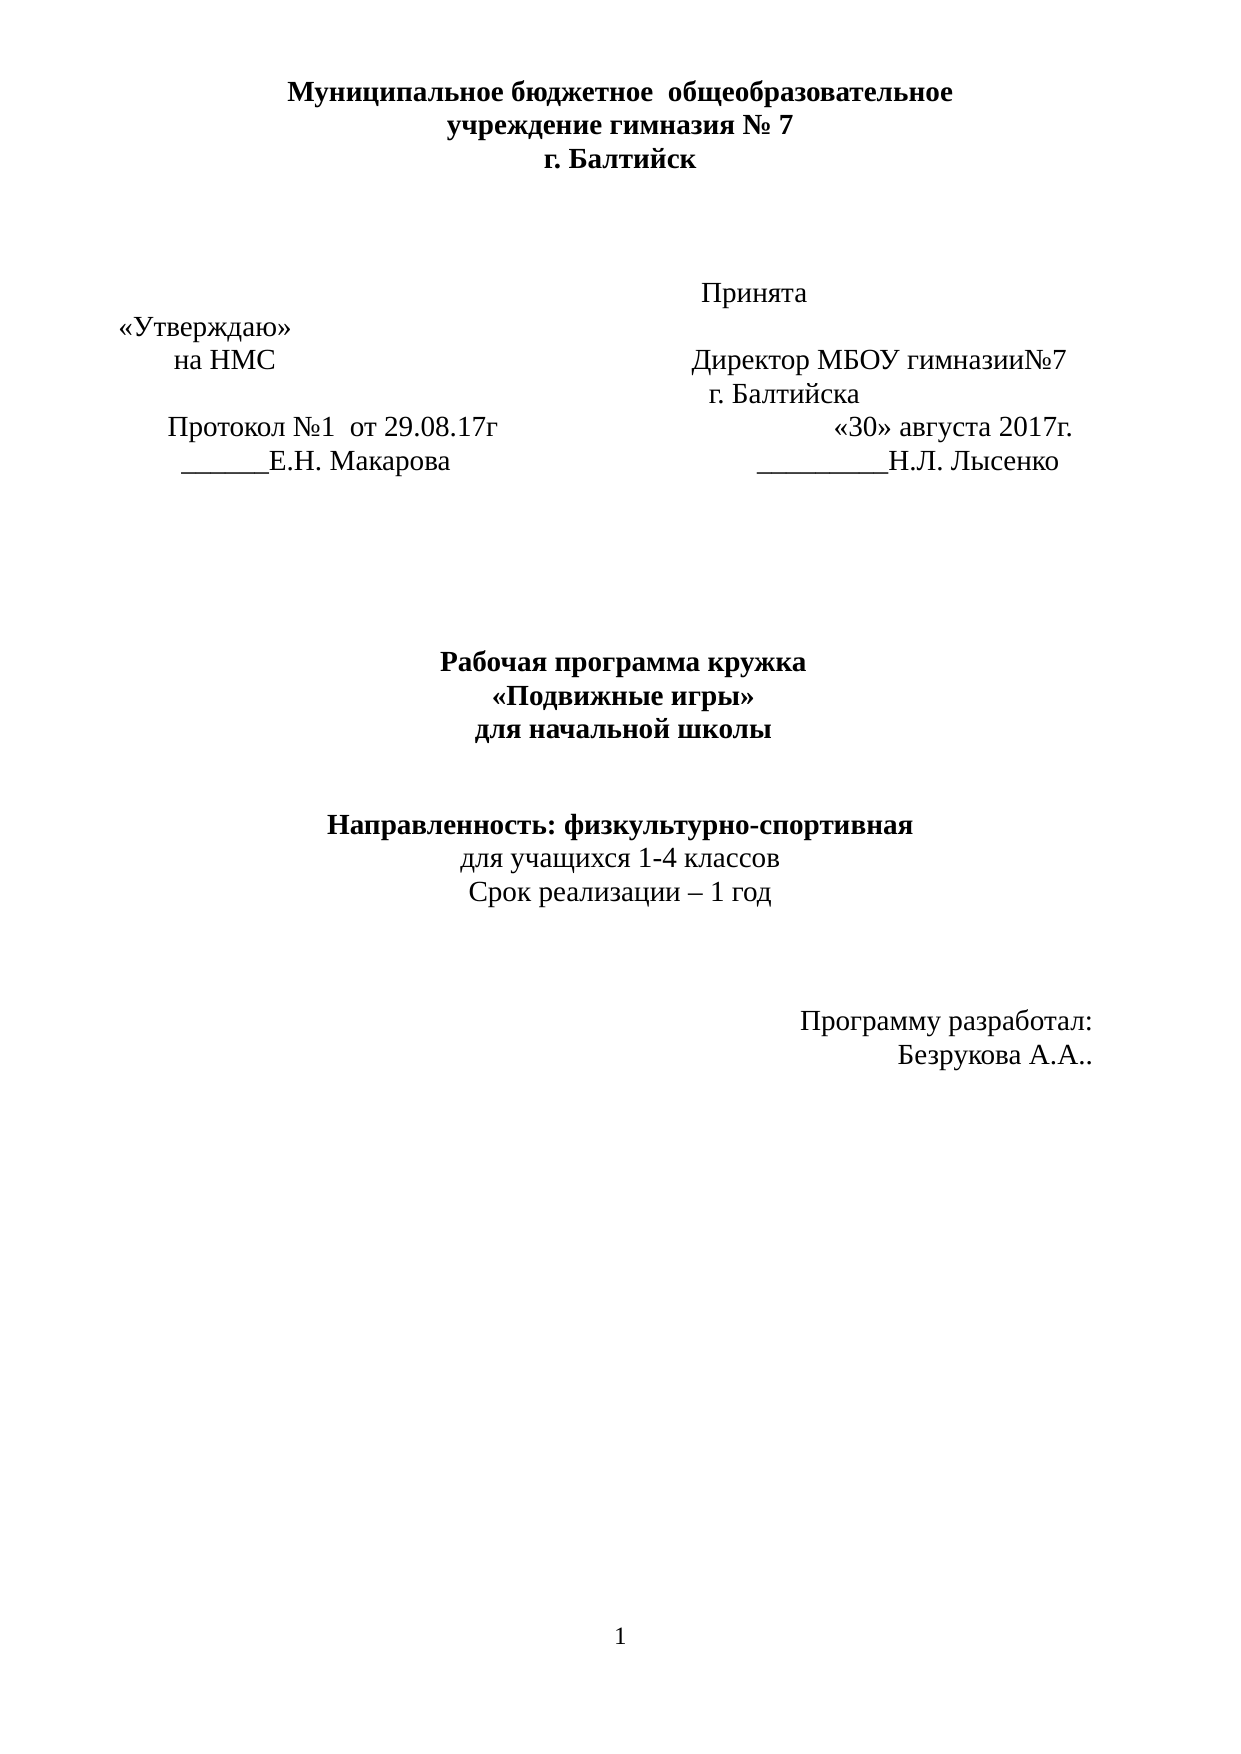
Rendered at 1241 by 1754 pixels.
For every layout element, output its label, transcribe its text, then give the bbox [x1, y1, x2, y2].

text для учащихся 1-4 классов [118, 841, 1122, 874]
text для начальной школы [59, 711, 1187, 745]
text Протокол №1 от 29.08.17г «30» августа 2017г. [118, 409, 1122, 443]
text на НМС Директор МБОУ гимназии№7 [118, 342, 1122, 376]
text Рабочая программа кружка [59, 644, 1187, 678]
text Безрукова А.А.. [118, 1037, 1093, 1071]
text Программу разработал: [118, 1003, 1093, 1037]
text Принята «Утверждаю» [118, 275, 1122, 342]
text ______Е.Н. Макарова _________Н.Л. Лысенко [118, 443, 1122, 476]
text г. Балтийска [118, 376, 1122, 409]
text Муниципальное бюджетное общеобразовательное [118, 74, 1122, 107]
text Срок реализации – 1 год [118, 874, 1122, 908]
text учреждение гимназия № 7 [118, 107, 1122, 141]
text г. Балтийск [118, 141, 1122, 174]
text «Подвижные игры» [59, 678, 1187, 711]
text Направленность: физкультурно-спортивная [118, 807, 1122, 841]
